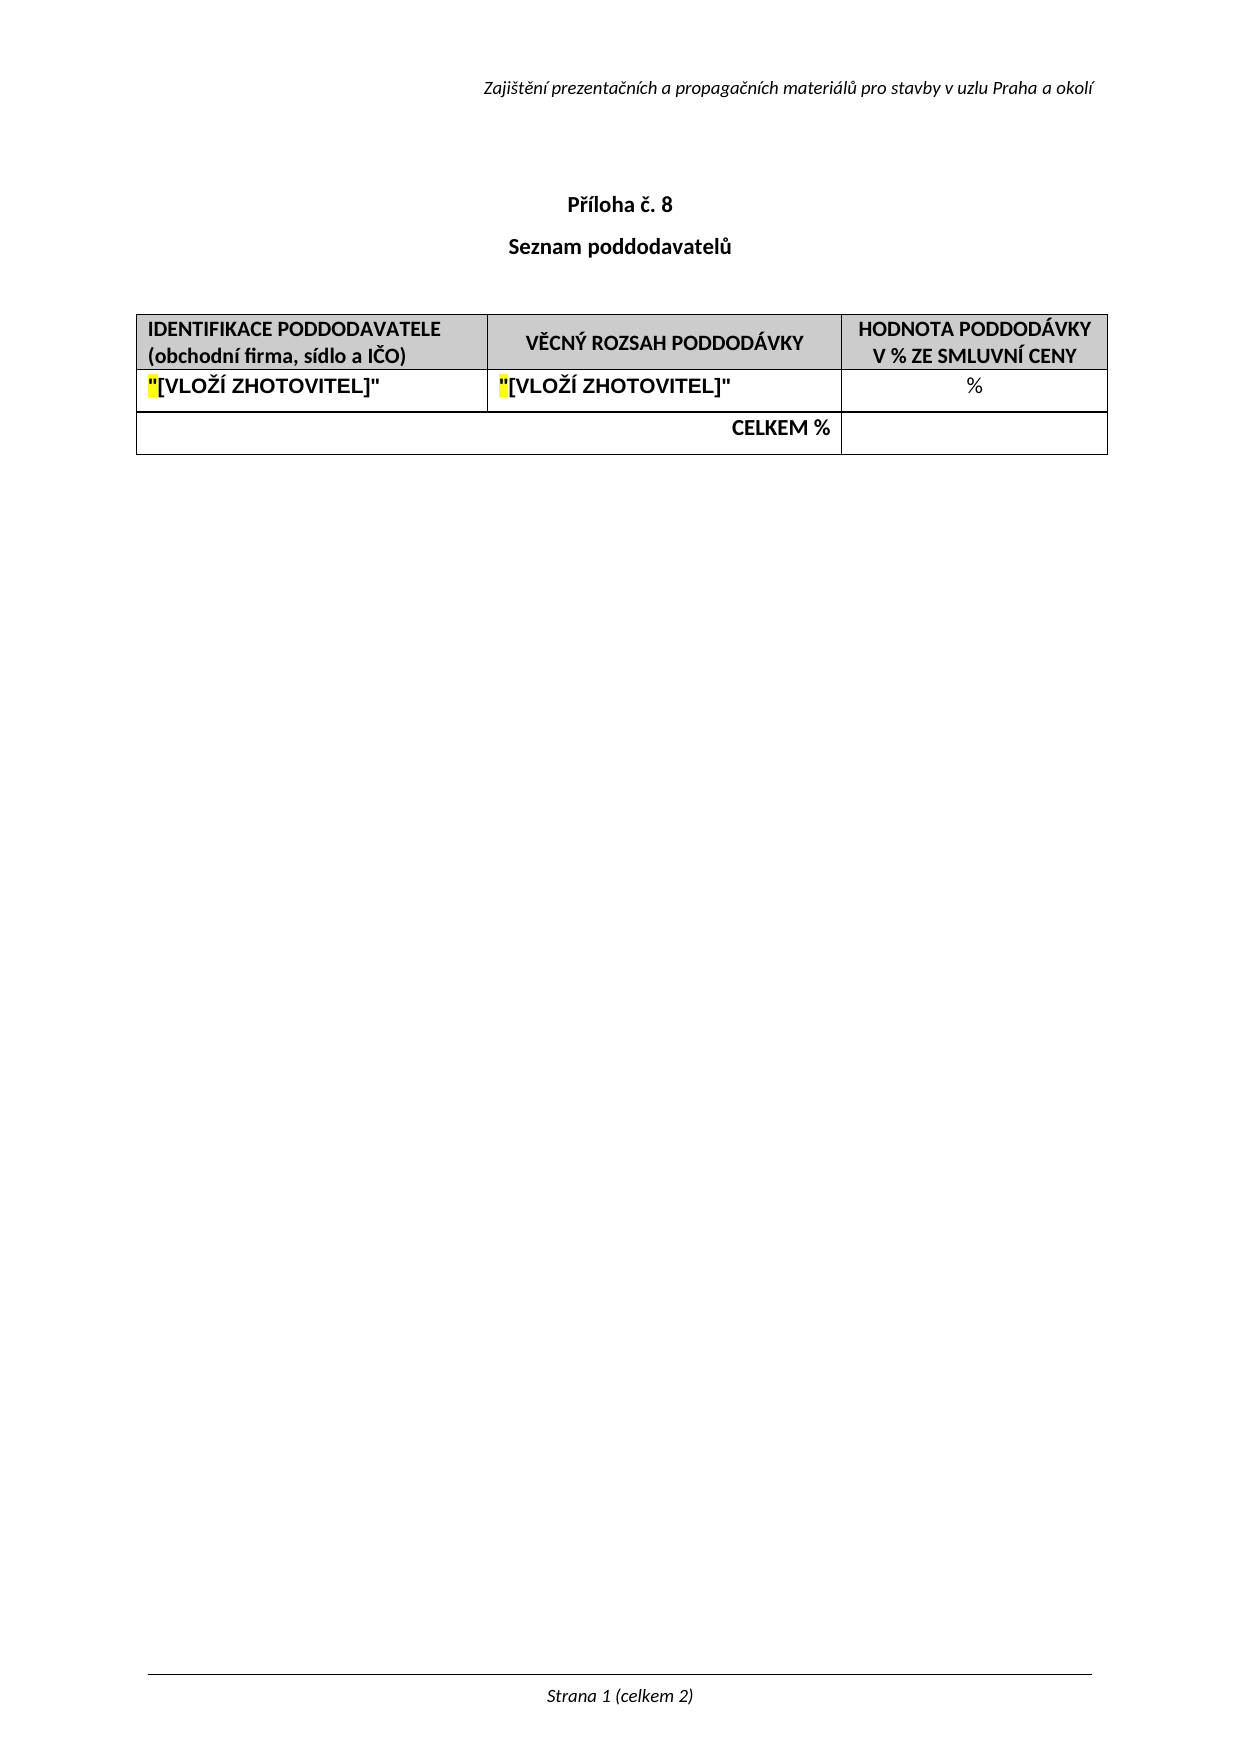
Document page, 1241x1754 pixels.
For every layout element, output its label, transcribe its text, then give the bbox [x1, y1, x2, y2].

table_header VĚCNÝ ROZSAH PODDODÁVKY [488, 315, 841, 369]
table_cell [842, 413, 1107, 454]
table_header IDENTIFIKACE PODDODAVATELE (obchodní firma, sídlo a IČO) [137, 315, 487, 369]
table_cell % [842, 370, 1107, 411]
table_cell [137, 370, 487, 411]
table_cell CELKEM % [137, 413, 841, 454]
text Příloha č. 8 [148, 189, 1092, 218]
table_header HODNOTA PODDODÁVKY V % ZE SMLUVNÍ CENY [842, 315, 1107, 369]
text Seznam poddodavatelů [148, 231, 1092, 260]
table_cell [488, 370, 841, 411]
